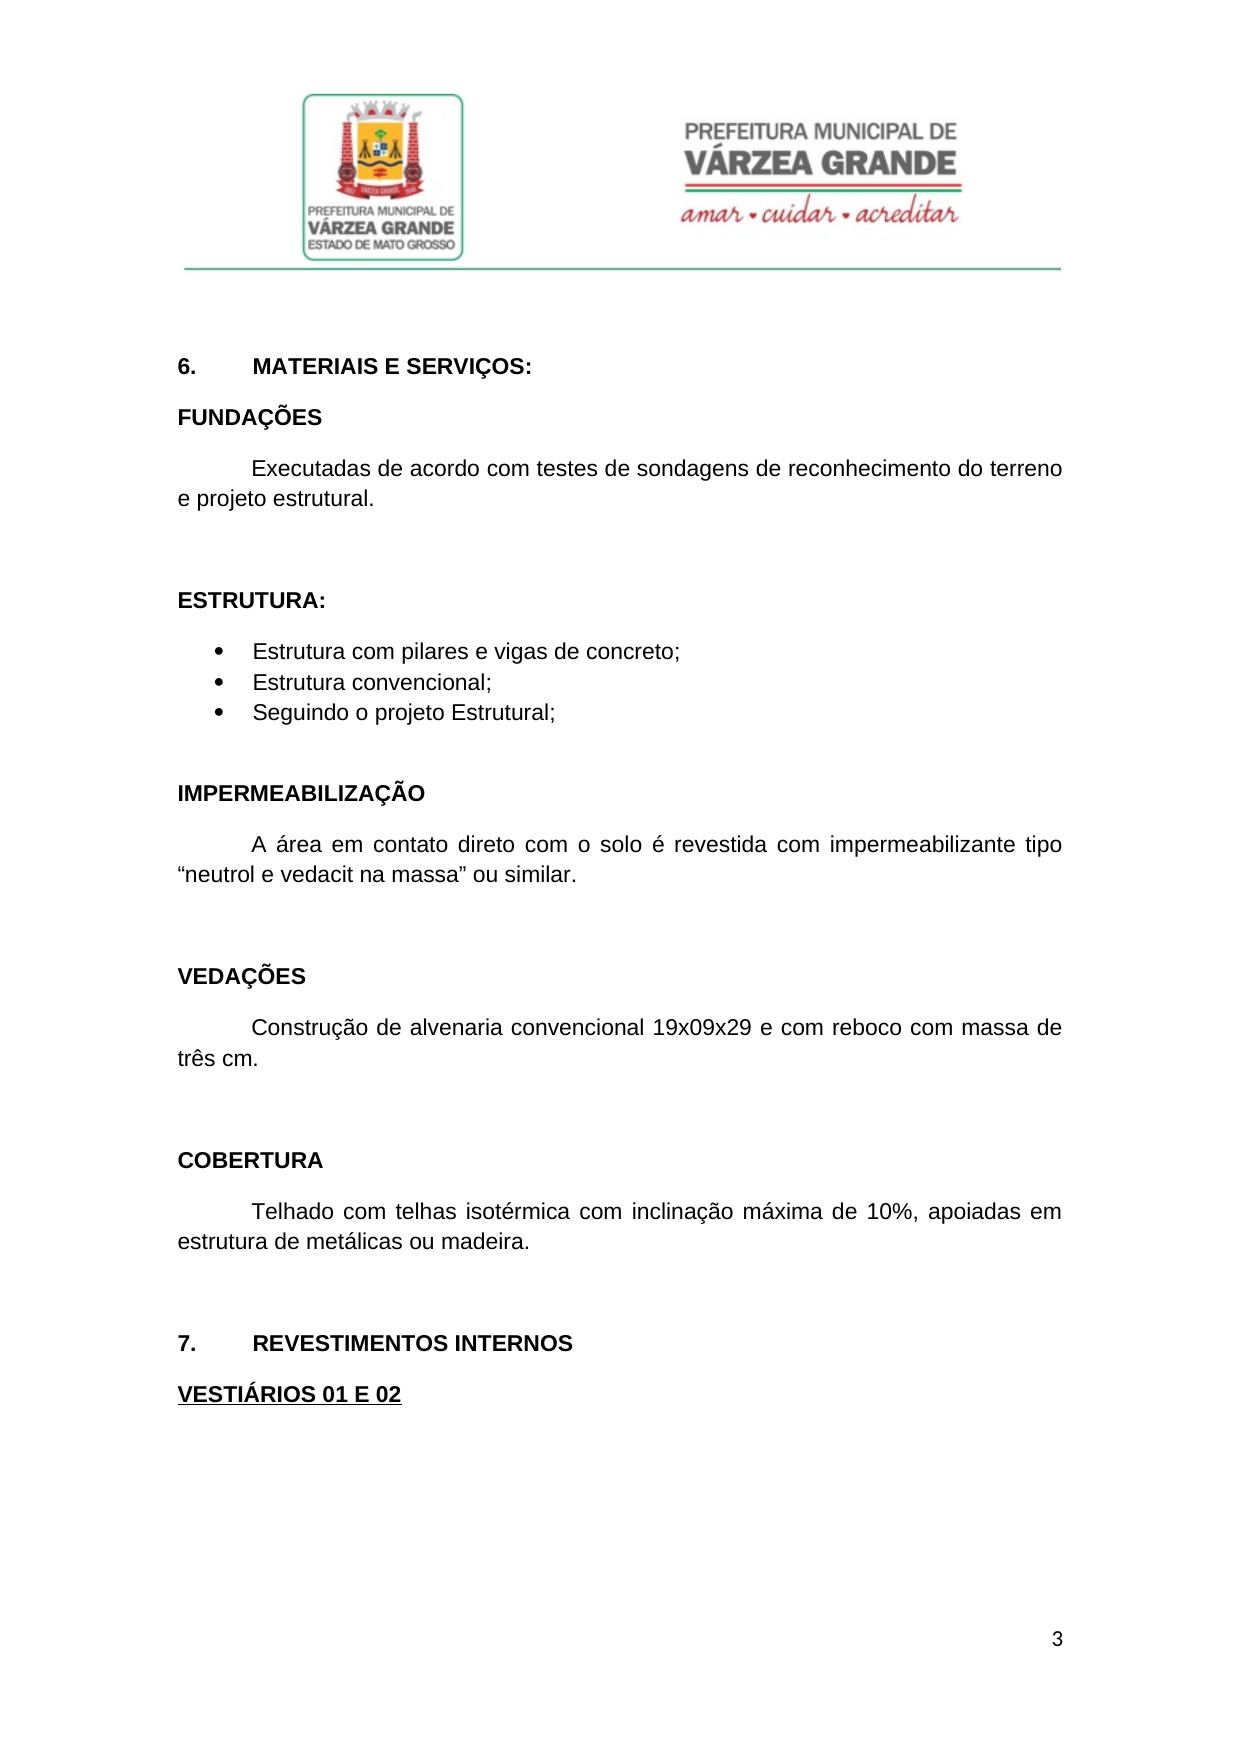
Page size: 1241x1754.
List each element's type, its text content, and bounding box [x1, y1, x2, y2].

text VESTIÁRIOS 01 E 02 [177, 1381, 1063, 1407]
list Estrutura com pilares e vigas de concreto; [215, 638, 1063, 665]
list REVESTIMENTOS INTERNOS [177, 1330, 1063, 1356]
text COBERTURA [177, 1147, 1063, 1173]
text VEDAÇÕES [177, 963, 1063, 990]
text ESTRUTURA: [177, 587, 1063, 614]
text A área em contato direto com o solo é revestida com impermeabilizante tipo “neutrol e vedacit na massa” ou similar. [177, 831, 1063, 888]
text IMPERMEABILIZAÇÃO [177, 780, 1063, 806]
text Telhado com telhas isotérmica com inclinação máxima de 10%, apoiadas em estrutura de metálicas ou madeira. [177, 1198, 1063, 1254]
list Estrutura convencional; [215, 668, 1063, 695]
text Executadas de acordo com testes de sondagens de reconhecimento do terreno e projeto estrutural. [177, 455, 1063, 512]
list MATERIAIS E SERVIÇOS: [177, 353, 1063, 379]
text FUNDAÇÕES [177, 404, 1063, 430]
picture [179, 73, 1062, 274]
text Construção de alvenaria convencional 19x09x29 e com reboco com massa de três cm. [177, 1014, 1063, 1071]
list Seguindo o projeto Estrutural; [215, 699, 1063, 725]
